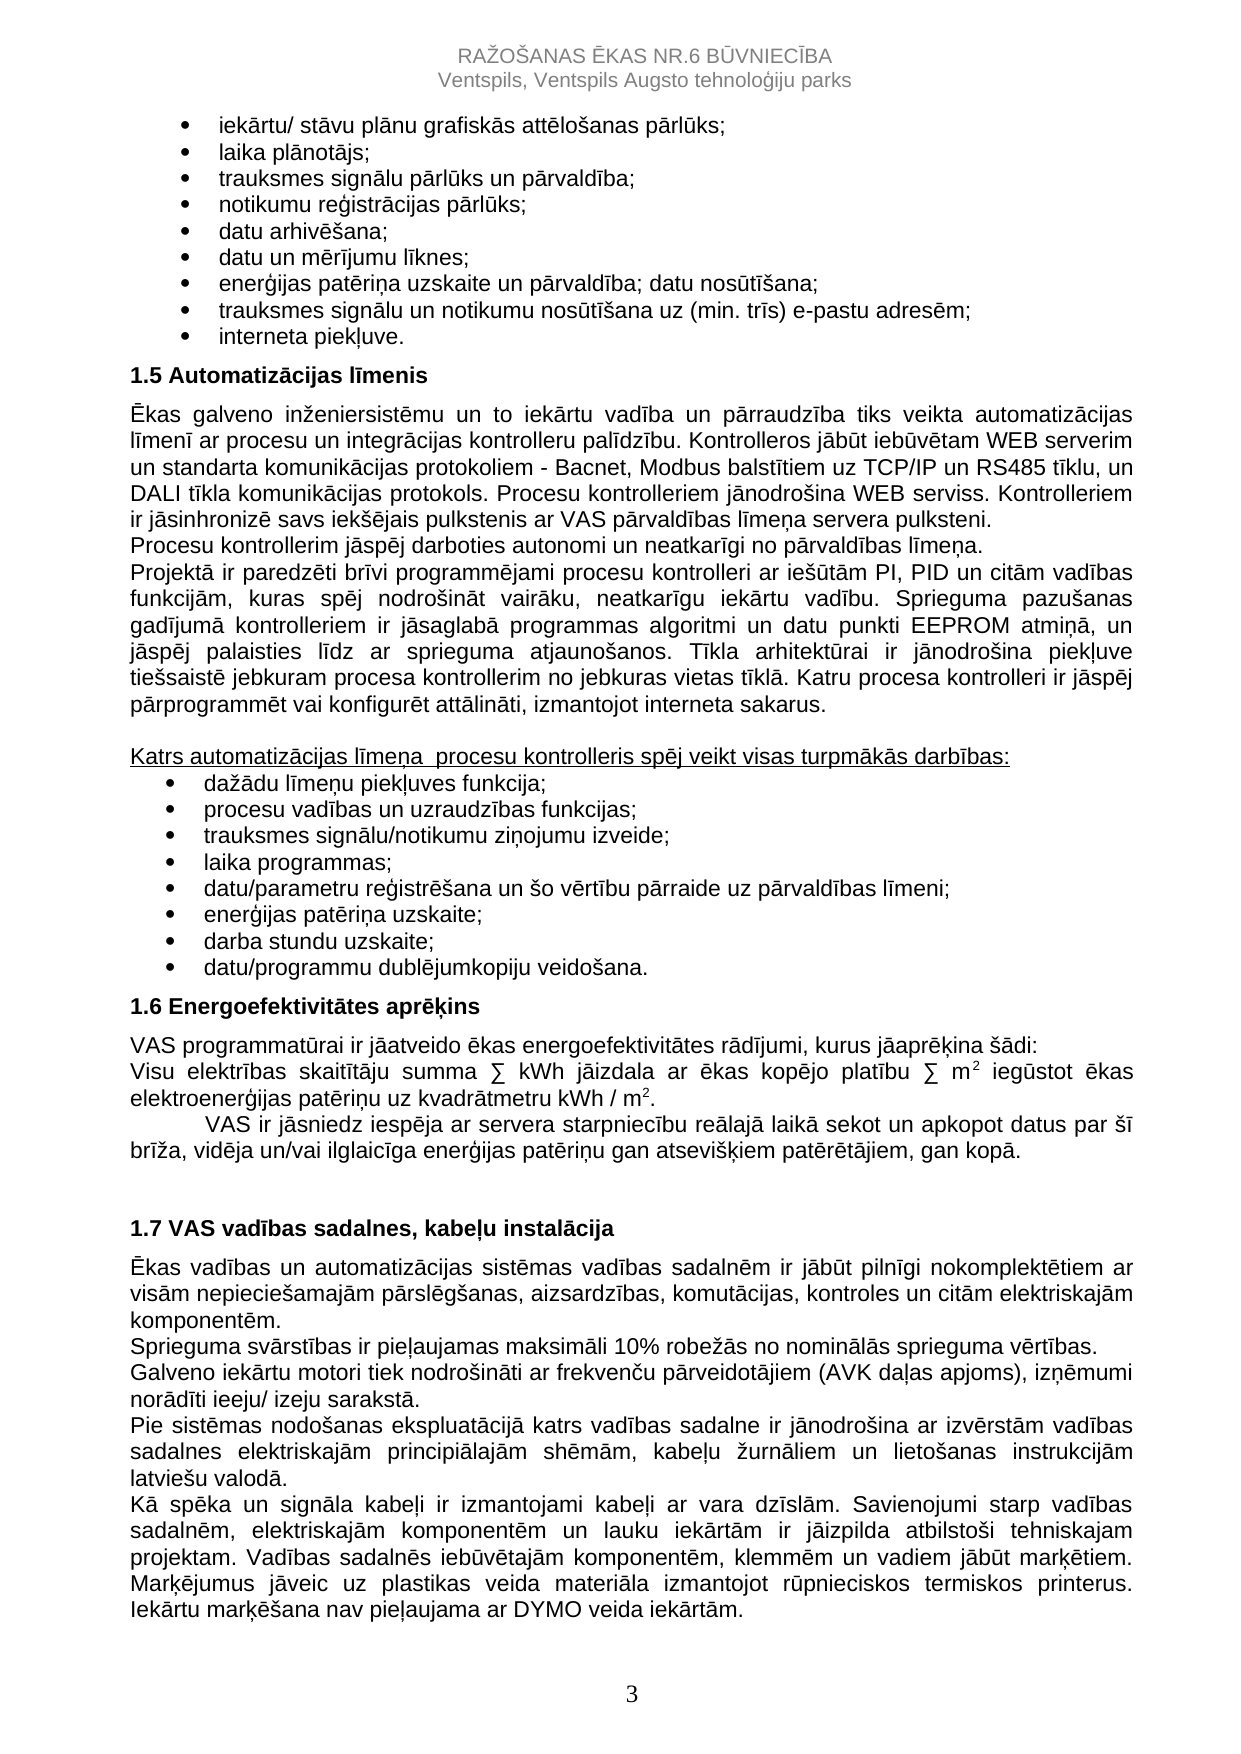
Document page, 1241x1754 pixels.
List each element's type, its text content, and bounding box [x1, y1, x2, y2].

list procesu vadības un uzraudzības funkcijas; [166, 796, 1134, 822]
list datu arhivēšana; [181, 218, 1134, 244]
text Procesu kontrollerim jāspēj darboties autonomi un neatkarīgi no pārvaldības līmeņa. [130, 532, 1134, 559]
list laika plānotājs; [181, 138, 1134, 165]
subtitle 1.7 VAS vadības sadalnes, kabeļu instalācija [130, 1215, 1134, 1241]
list enerģijas patēriņa uzskaite; [166, 901, 1134, 928]
text Kā spēka un signāla kabeļi ir izmantojami kabeļi ar vara dzīslām. Savienojumi starp vadības sadalnēm, elektriskajām komponentēm un lauku iekārtām ir jāizpilda atbilstoši tehniskajam projektam. Vadības sadalnēs iebūvētajām komponentēm, klemmēm un vadiem jābūt marķētiem. Marķējumus jāveic uz plastikas veida materiāla izmantojot rūpnieciskos termiskos printerus. Iekārtu marķēšana nav pieļaujama ar DYMO veida iekārtām. [130, 1491, 1134, 1623]
list datu/parametru reģistrēšana un šo vērtību pārraide uz pārvaldības līmeni; [166, 875, 1134, 901]
text Katrs automatizācijas līmeņa procesu kontrolleris spēj veikt visas turpmākās darbības: [130, 743, 1134, 770]
text VAS ir jāsniedz iespēja ar servera starpniecību reālajā laikā sekot un apkopot datus par šī brīža, vidēja un/vai ilglaicīga enerģijas patēriņu gan atsevišķiem patērētājiem, gan kopā. [130, 1111, 1134, 1164]
list laika programmas; [166, 849, 1134, 875]
subtitle 1.5 Automatizācijas līmenis [130, 362, 1134, 388]
list trauksmes signālu un notikumu nosūtīšana uz (min. trīs) e-pastu adresēm; [181, 297, 1134, 323]
list enerģijas patēriņa uzskaite un pārvaldība; datu nosūtīšana; [181, 270, 1134, 297]
text Galveno iekārtu motori tiek nodrošināti ar frekvenču pārveidotājiem (AVK daļas apjoms), izņēmumi norādīti ieeju/ izeju sarakstā. [130, 1359, 1134, 1412]
list iekārtu/ stāvu plānu grafiskās attēlošanas pārlūks; [181, 112, 1134, 138]
list trauksmes signālu/notikumu ziņojumu izveide; [166, 822, 1134, 849]
list trauksmes signālu pārlūks un pārvaldība; [181, 165, 1134, 191]
text Ēkas vadības un automatizācijas sistēmas vadības sadalnēm ir jābūt pilnīgi nokomplektētiem ar visām nepieciešamajām pārslēgšanas, aizsardzības, komutācijas, kontroles un citām elektriskajām komponentēm. [130, 1254, 1134, 1333]
list interneta piekļuve. [181, 323, 1134, 349]
text Sprieguma svārstības ir pieļaujamas maksimāli 10% robežās no nominālās sprieguma vērtības. [130, 1333, 1134, 1359]
list notikumu reģistrācijas pārlūks; [181, 191, 1134, 218]
list datu/programmu dublējumkopiju veidošana. [166, 954, 1134, 981]
list darba stundu uzskaite; [166, 928, 1134, 954]
text Ēkas galveno inženiersistēmu un to iekārtu vadība un pārraudzība tiks veikta automatizācijas līmenī ar procesu un integrācijas kontrolleru palīdzību. Kontrolleros jābūt iebūvētam WEB serverim un standarta komunikācijas protokoliem - Bacnet, Modbus balstītiem uz TCP/IP un RS485 tīklu, un DALI tīkla komunikācijas protokols. Procesu kontrolleriem jānodrošina WEB serviss. Kontrolleriem ir jāsinhronizē savs iekšējais pulkstenis ar VAS pārvaldības līmeņa servera pulksteni. [130, 401, 1134, 532]
text Visu elektrības skaitītāju summa ∑ kWh jāizdala ar ēkas kopējo platību ∑ m2 iegūstot ēkas elektroenerģijas patēriņu uz kvadrātmetru kWh / m2. [130, 1058, 1134, 1111]
subtitle 1.6 Energoefektivitātes aprēķins [130, 993, 1134, 1019]
list dažādu līmeņu piekļuves funkcija; [166, 770, 1134, 796]
text Projektā ir paredzēti brīvi programmējami procesu kontrolleri ar iešūtām PI, PID un citām vadības funkcijām, kuras spēj nodrošināt vairāku, neatkarīgu iekārtu vadību. Sprieguma pazušanas gadījumā kontrolleriem ir jāsaglabā programmas algoritmi un datu punkti EEPROM atmiņā, un jāspēj palaisties līdz ar sprieguma atjaunošanos. Tīkla arhitektūrai ir jānodrošina piekļuve tiešsaistē jebkuram procesa kontrollerim no jebkuras vietas tīklā. Katru procesa kontrolleri ir jāspēj pārprogrammēt vai konfigurēt attālināti, izmantojot interneta sakarus. [130, 559, 1134, 717]
list datu un mērījumu līknes; [181, 244, 1134, 270]
text Pie sistēmas nodošanas ekspluatācijā katrs vadības sadalne ir jānodrošina ar izvērstām vadības sadalnes elektriskajām principiālajām shēmām, kabeļu žurnāliem un lietošanas instrukcijām latviešu valodā. [130, 1412, 1134, 1491]
text VAS programmatūrai ir jāatveido ēkas energoefektivitātes rādījumi, kurus jāaprēķina šādi: [130, 1032, 1134, 1058]
